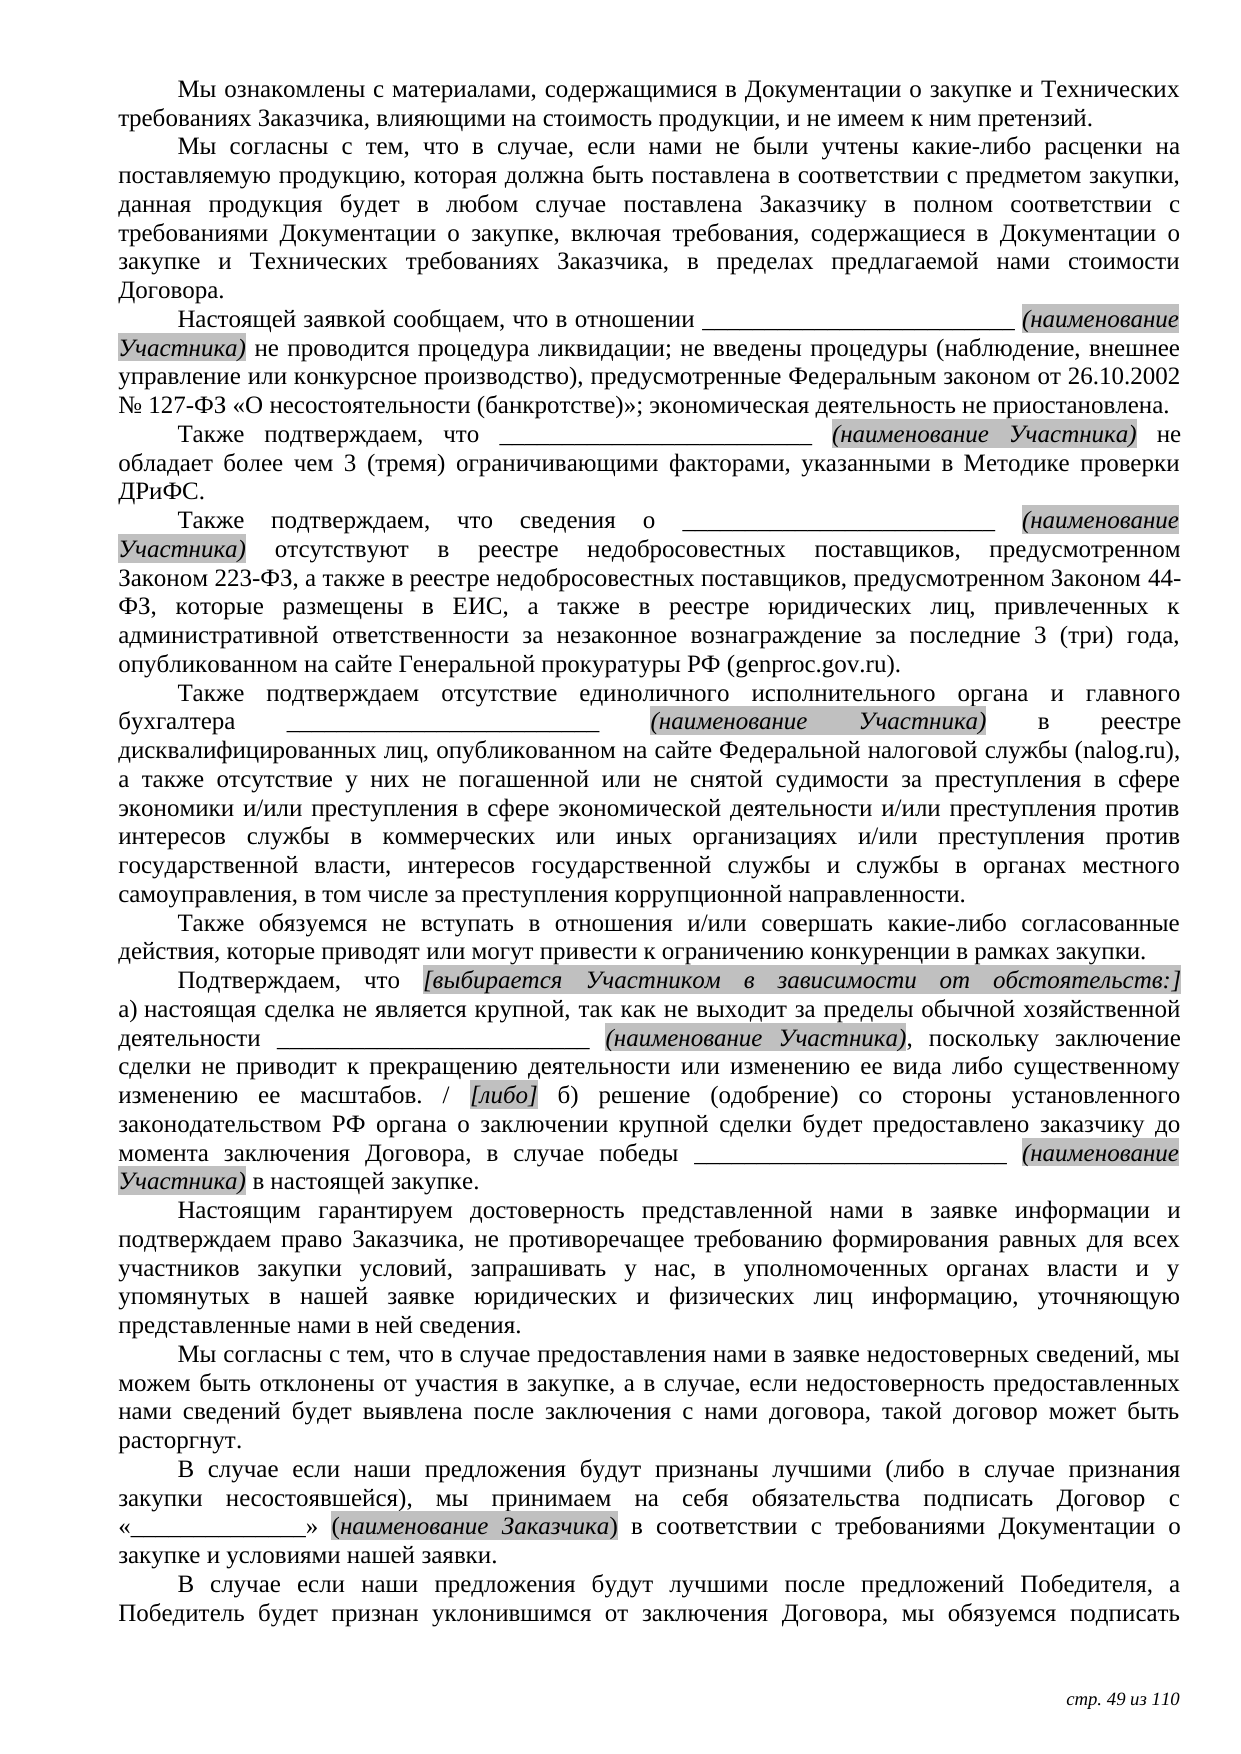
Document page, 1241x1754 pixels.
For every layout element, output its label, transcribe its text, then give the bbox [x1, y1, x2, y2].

text Также обязуемся не вступать в отношения и/или совершать какие-либо согласованные действия, которые приводят или могут привести к ограничению конкуренции в рамках закупки. [118, 908, 1181, 965]
text В случае если наши предложения будут признаны лучшими (либо в случае признания закупки несостоявшейся), мы принимаем на себя обязательства подписать Договор с «______________» (наименование Заказчика) в соответствии с требованиями Документации о закупке и условиями нашей заявки. [118, 1454, 1181, 1569]
text Подтверждаем, что [выбирается Участником в зависимости от обстоятельств:] а) настоящая сделка не является крупной, так как не выходит за пределы обычной хозяйственной деятельности _________________________ (наименование Участника), поскольку заключение сделки не приводит к прекращению деятельности или изменению ее вида либо существенному изменению ее масштабов. / [либо] б) решение (одобрение) со стороны установленного законодательством РФ органа о заключении крупной сделки будет предоставлено заказчику до момента заключения Договора, в случае победы _________________________ (наименование Участника) в настоящей закупке. [118, 965, 1181, 1195]
text Настоящим гарантируем достоверность представленной нами в заявке информации и подтверждаем право Заказчика, не противоречащее требованию формирования равных для всех участников закупки условий, запрашивать у нас, в уполномоченных органах власти и у упомянутых в нашей заявке юридических и физических лиц информацию, уточняющую представленные нами в ней сведения. [118, 1195, 1181, 1339]
text Также подтверждаем, что _________________________ (наименование Участника) не обладает более чем 3 (тремя) ограничивающими факторами, указанными в Методике проверки ДРиФС. [118, 419, 1181, 505]
text Настоящей заявкой сообщаем, что в отношении _________________________ (наименование Участника) не проводится процедура ликвидации; не введены процедуры (наблюдение, внешнее управление или конкурсное производство), предусмотренные Федеральным законом от 26.10.2002 № 127-ФЗ «О несостоятельности (банкротстве)»; экономическая деятельность не приостановлена. [118, 304, 1181, 419]
text Мы согласны с тем, что в случае, если нами не были учтены какие-либо расценки на поставляемую продукцию, которая должна быть поставлена в соответствии с предметом закупки, данная продукция будет в любом случае поставлена Заказчику в полном соответствии с требованиями Документации о закупке, включая требования, содержащиеся в Документации о закупке и Технических требованиях Заказчика, в пределах предлагаемой нами стоимости Договора. [118, 131, 1181, 304]
text Также подтверждаем отсутствие единоличного исполнительного органа и главного бухгалтера _________________________ (наименование Участника) в реестре дисквалифицированных лиц, опубликованном на сайте Федеральной налоговой службы (nalog.ru), а также отсутствие у них не погашенной или не снятой судимости за преступления в сфере экономики и/или преступления в сфере экономической деятельности и/или преступления против интересов службы в коммерческих или иных организациях и/или преступления против государственной власти, интересов государственной службы и службы в органах местного самоуправления, в том числе за преступления коррупционной направленности. [118, 678, 1181, 908]
text Мы согласны с тем, что в случае предоставления нами в заявке недостоверных сведений, мы можем быть отклонены от участия в закупке, а в случае, если недостоверность предоставленных нами сведений будет выявлена после заключения с нами договора, такой договор может быть расторгнут. [118, 1339, 1181, 1454]
text Также подтверждаем, что сведения о _________________________ (наименование Участника) отсутствуют в реестре недобросовестных поставщиков, предусмотренном Законом 223-ФЗ, а также в реестре недобросовестных поставщиков, предусмотренном Законом 44-ФЗ, которые размещены в ЕИС, а также в реестре юридических лиц, привлеченных к административной ответственности за незаконное вознаграждение за последние 3 (три) года, опубликованном на сайте Генеральной прокуратуры РФ (genproc.gov.ru). [118, 505, 1181, 678]
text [118, 1569, 1181, 1626]
text Мы ознакомлены с материалами, содержащимися в Документации о закупке и Технических требованиях Заказчика, влияющими на стоимость продукции, и не имеем к ним претензий. [118, 74, 1181, 131]
